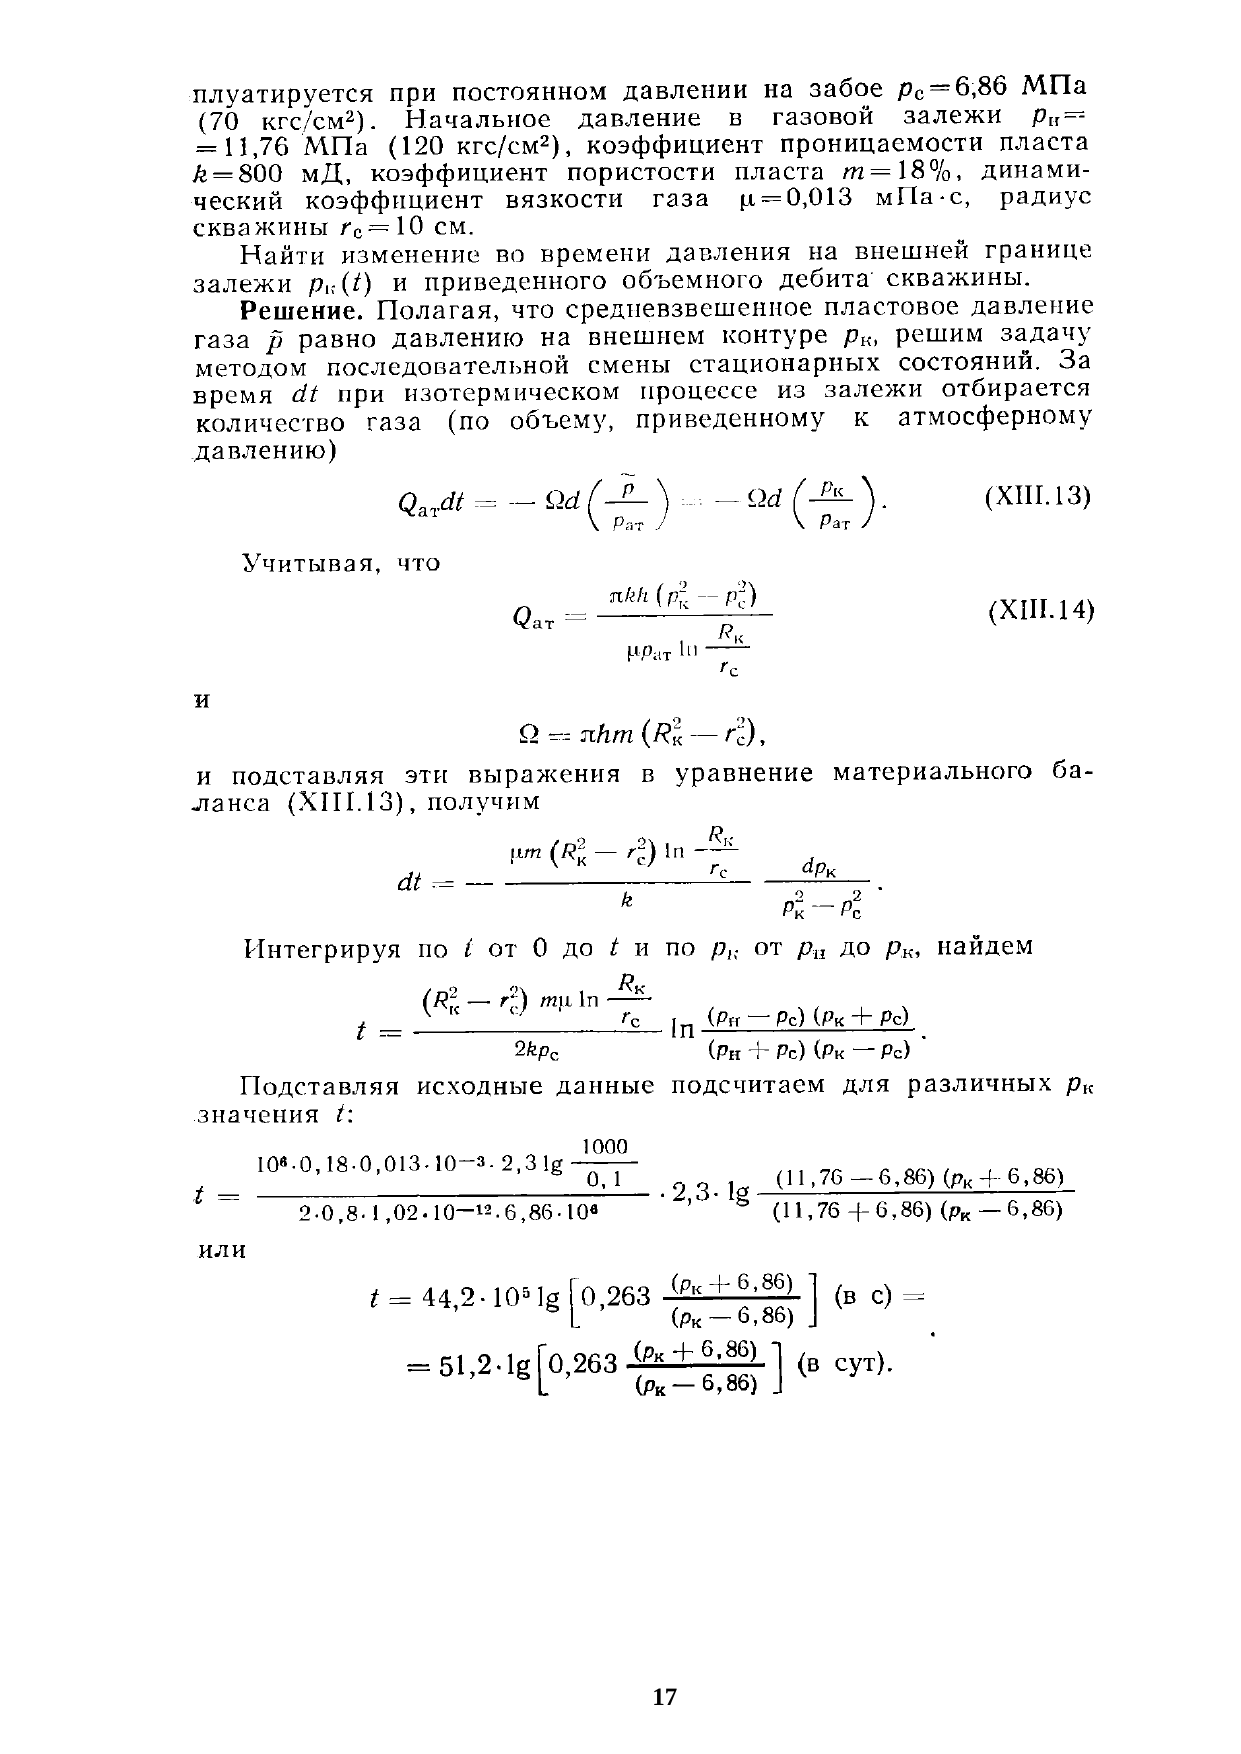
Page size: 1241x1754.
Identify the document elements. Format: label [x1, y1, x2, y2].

picture [177, 73, 1126, 1404]
